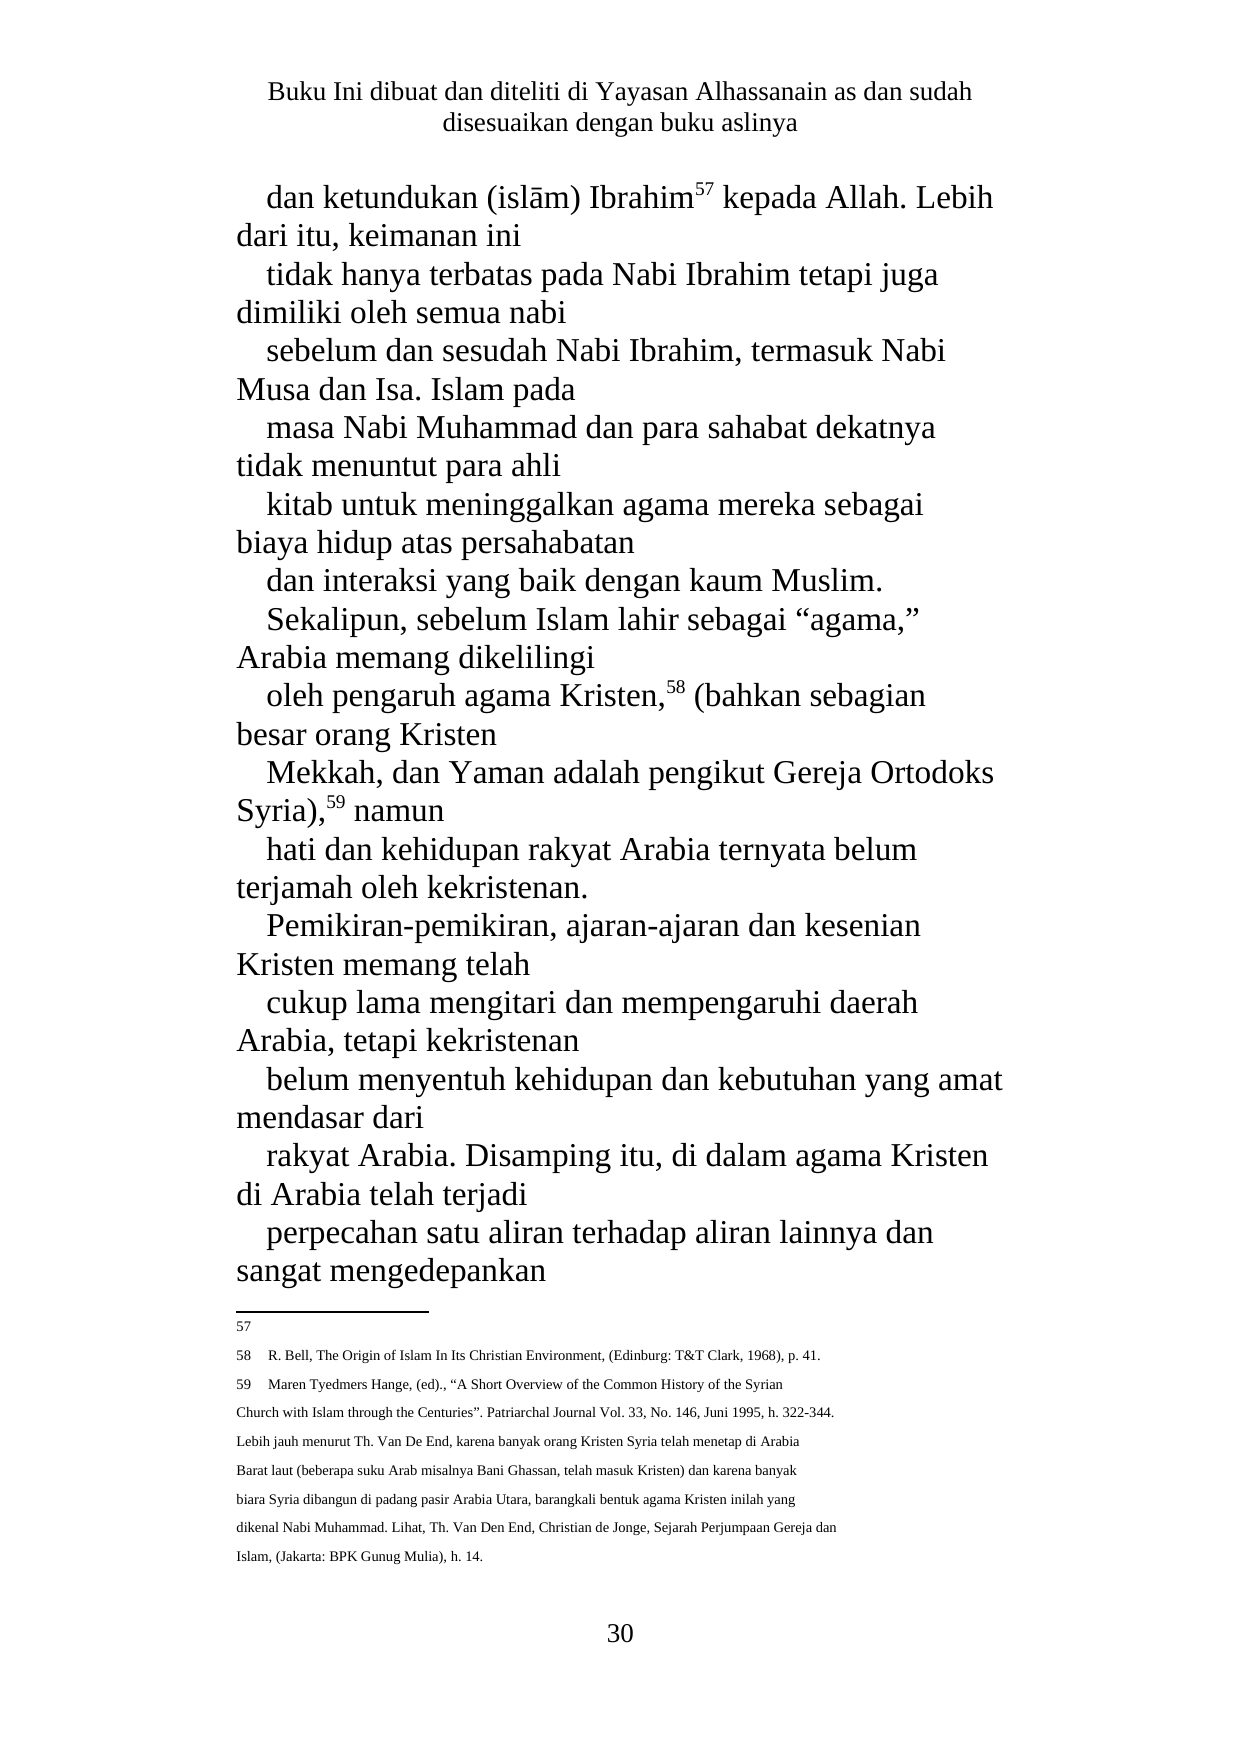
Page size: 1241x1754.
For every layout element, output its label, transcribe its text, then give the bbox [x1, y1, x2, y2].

text dan ketundukan (islām) Ibrahim kepada Allah. Lebih dari itu, keimanan ini [236, 177, 1004, 254]
text Mekkah, dan Yaman adalah pengikut Gereja Ortodoks Syria), namun [236, 752, 1004, 829]
text masa Nabi Muhammad dan para sahabat dekatnya tidak menuntut para ahli [236, 407, 1004, 484]
text perpecahan satu aliran terhadap aliran lainnya dan sangat mengedepankan [236, 1212, 1004, 1289]
text tidak hanya terbatas pada Nabi Ibrahim tetapi juga dimiliki oleh semua nabi [236, 254, 1004, 331]
text dan interaksi yang baik dengan kaum Muslim. [236, 561, 1004, 599]
text Pemikiran-pemikiran, ajaran-ajaran dan kesenian Kristen memang telah [236, 906, 1004, 982]
text hati dan kehidupan rakyat Arabia ternyata belum terjamah oleh kekristenan. [236, 829, 1004, 906]
text oleh pengaruh agama Kristen, (bahkan sebagian besar orang Kristen [236, 676, 1004, 752]
text rakyat Arabia. Disamping itu, di dalam agama Kristen di Arabia telah terjadi [236, 1136, 1004, 1212]
text cukup lama mengitari dan mempengaruhi daerah Arabia, tetapi kekristenan [236, 982, 1004, 1059]
text Sekalipun, sebelum Islam lahir sebagai “agama,” Arabia memang dikelilingi [236, 599, 1004, 676]
text kitab untuk meninggalkan agama mereka sebagai biaya hidup atas persahabatan [236, 484, 1004, 561]
text belum menyentuh kehidupan dan kebutuhan yang amat mendasar dari [236, 1059, 1004, 1136]
text sebelum dan sesudah Nabi Ibrahim, termasuk Nabi Musa dan Isa. Islam pada [236, 331, 1004, 407]
